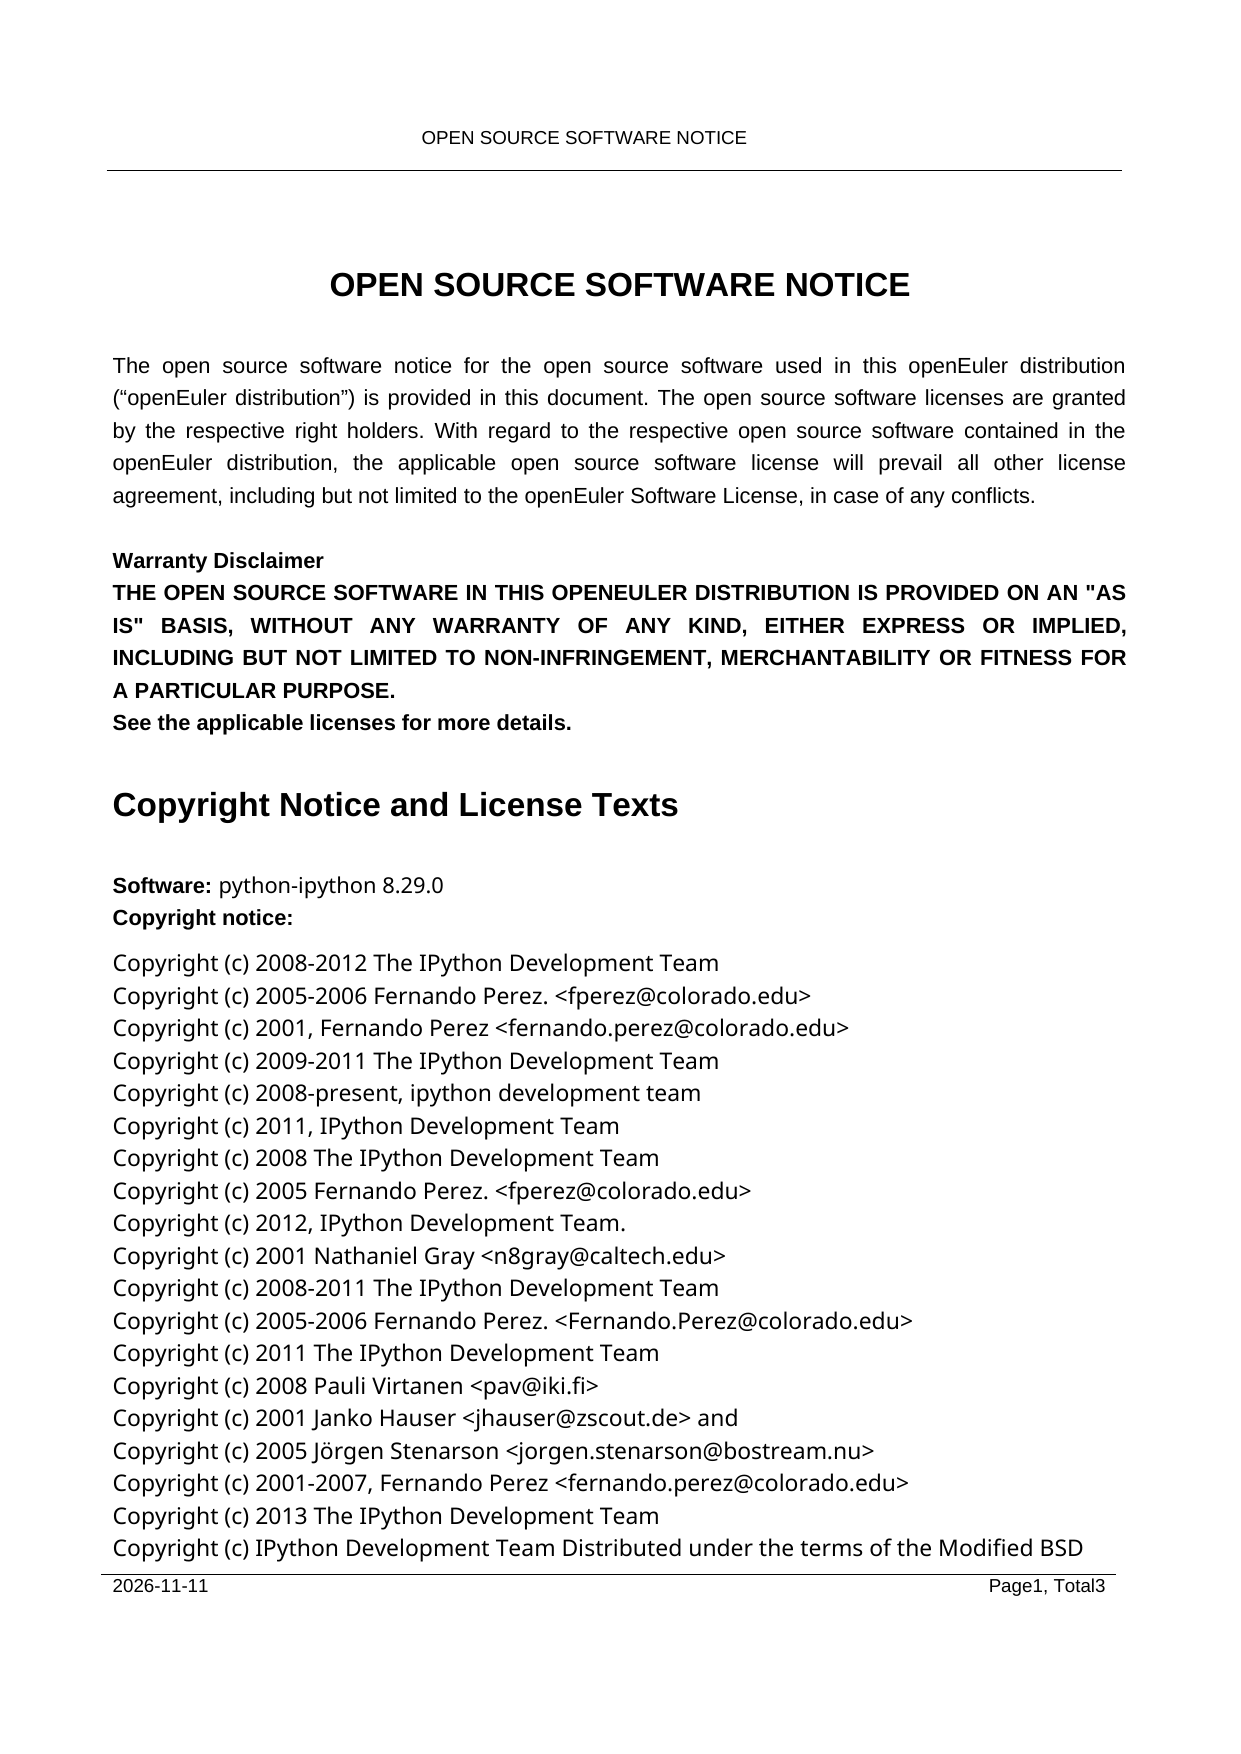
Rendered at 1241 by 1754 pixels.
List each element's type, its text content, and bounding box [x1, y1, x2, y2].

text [112, 947, 1128, 1564]
text Warranty Disclaimer [112, 544, 1128, 576]
text OPEN SOURCE SOFTWARE NOTICE [112, 251, 1128, 316]
text The open source software notice for the open source software used in this openEuler distribution (“openEuler distribution”) is provided in this document. The open source software licenses are granted by the respective right holders. With regard to the respective open source software contained in the openEuler distribution, the applicable open source software license will prevail all other license agreement, including but not limited to the openEuler Software License, in case of any conflicts. [112, 349, 1128, 511]
text Copyright Notice and License Texts [112, 771, 1128, 836]
text Copyright notice: [112, 901, 1128, 934]
text THE OPEN SOURCE SOFTWARE IN THIS OPENEULER DISTRIBUTION IS PROVIDED ON AN "AS IS" BASIS, WITHOUT ANY WARRANTY OF ANY KIND, EITHER EXPRESS OR IMPLIED, INCLUDING BUT NOT LIMITED TO NON-INFRINGEMENT, MERCHANTABILITY OR FITNESS FOR A PARTICULAR PURPOSE. See the applicable licenses for more details. [112, 576, 1128, 739]
title Software: python-ipython 8.29.0 [112, 869, 1128, 901]
